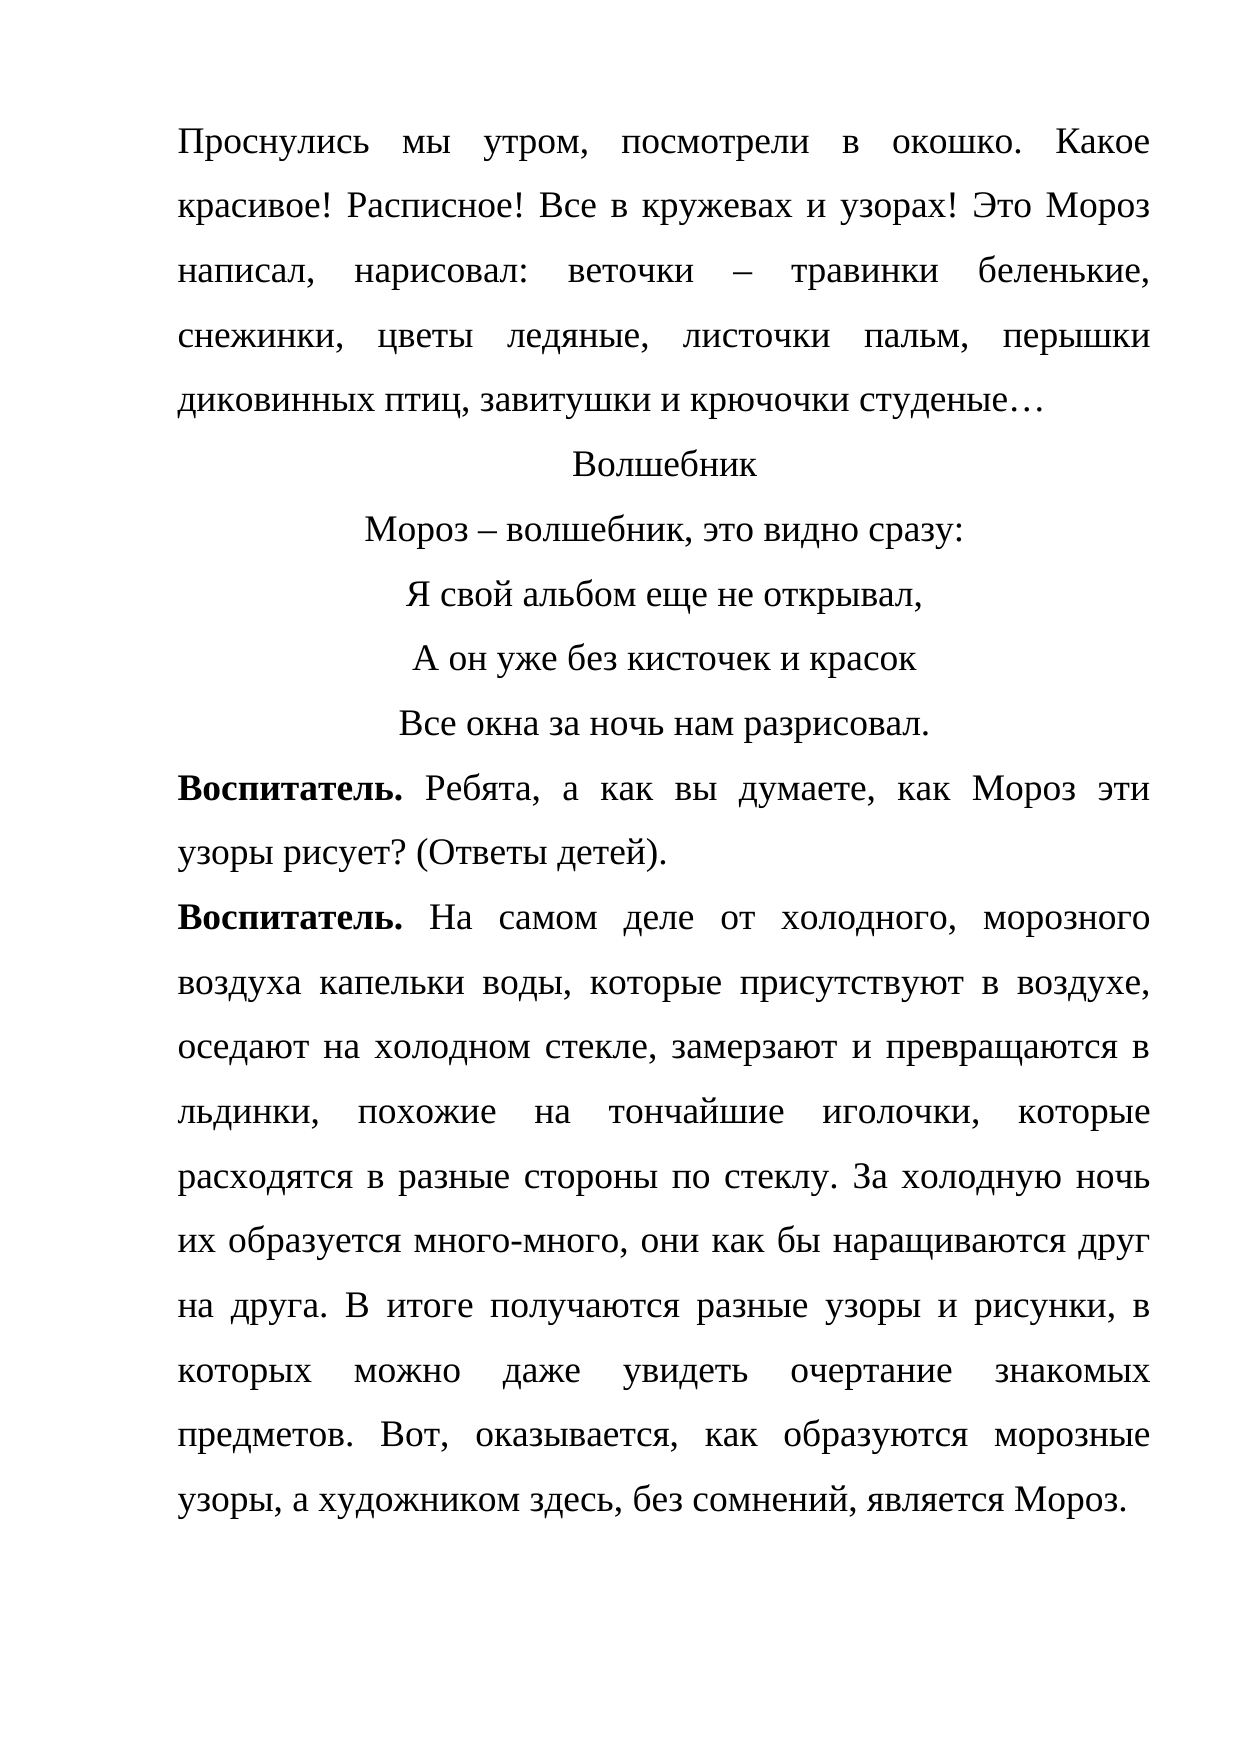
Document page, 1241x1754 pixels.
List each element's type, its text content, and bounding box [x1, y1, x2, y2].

text Я свой альбом еще не открывал, [177, 571, 1152, 614]
text Воспитатель. На самом деле от холодного, морозного воздуха капельки воды, которые присутствуют в воздухе, оседают на холодном стекле, замерзают и превращаются в льдинки, похожие на тончайшие иголочки, которые расходятся в разные стороны по стеклу. За холодную ночь их образуется много-много, они как бы наращиваются друг на друга. В итоге получаются разные узоры и рисунки, в которых можно даже увидеть очертание знакомых предметов. Вот, оказывается, как образуются морозные узоры, а художником здесь, без сомнений, является Мороз. [177, 894, 1152, 1520]
text Воспитатель. Ребята, а как вы думаете, как Мороз эти узоры рисует? (Ответы детей). [177, 765, 1152, 873]
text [177, 118, 1152, 420]
text А он уже без кисточек и красок [177, 636, 1152, 679]
text Волшебник [177, 442, 1152, 485]
text Все окна за ночь нам разрисовал. [177, 700, 1152, 743]
text Мороз – волшебник, это видно сразу: [177, 506, 1152, 549]
